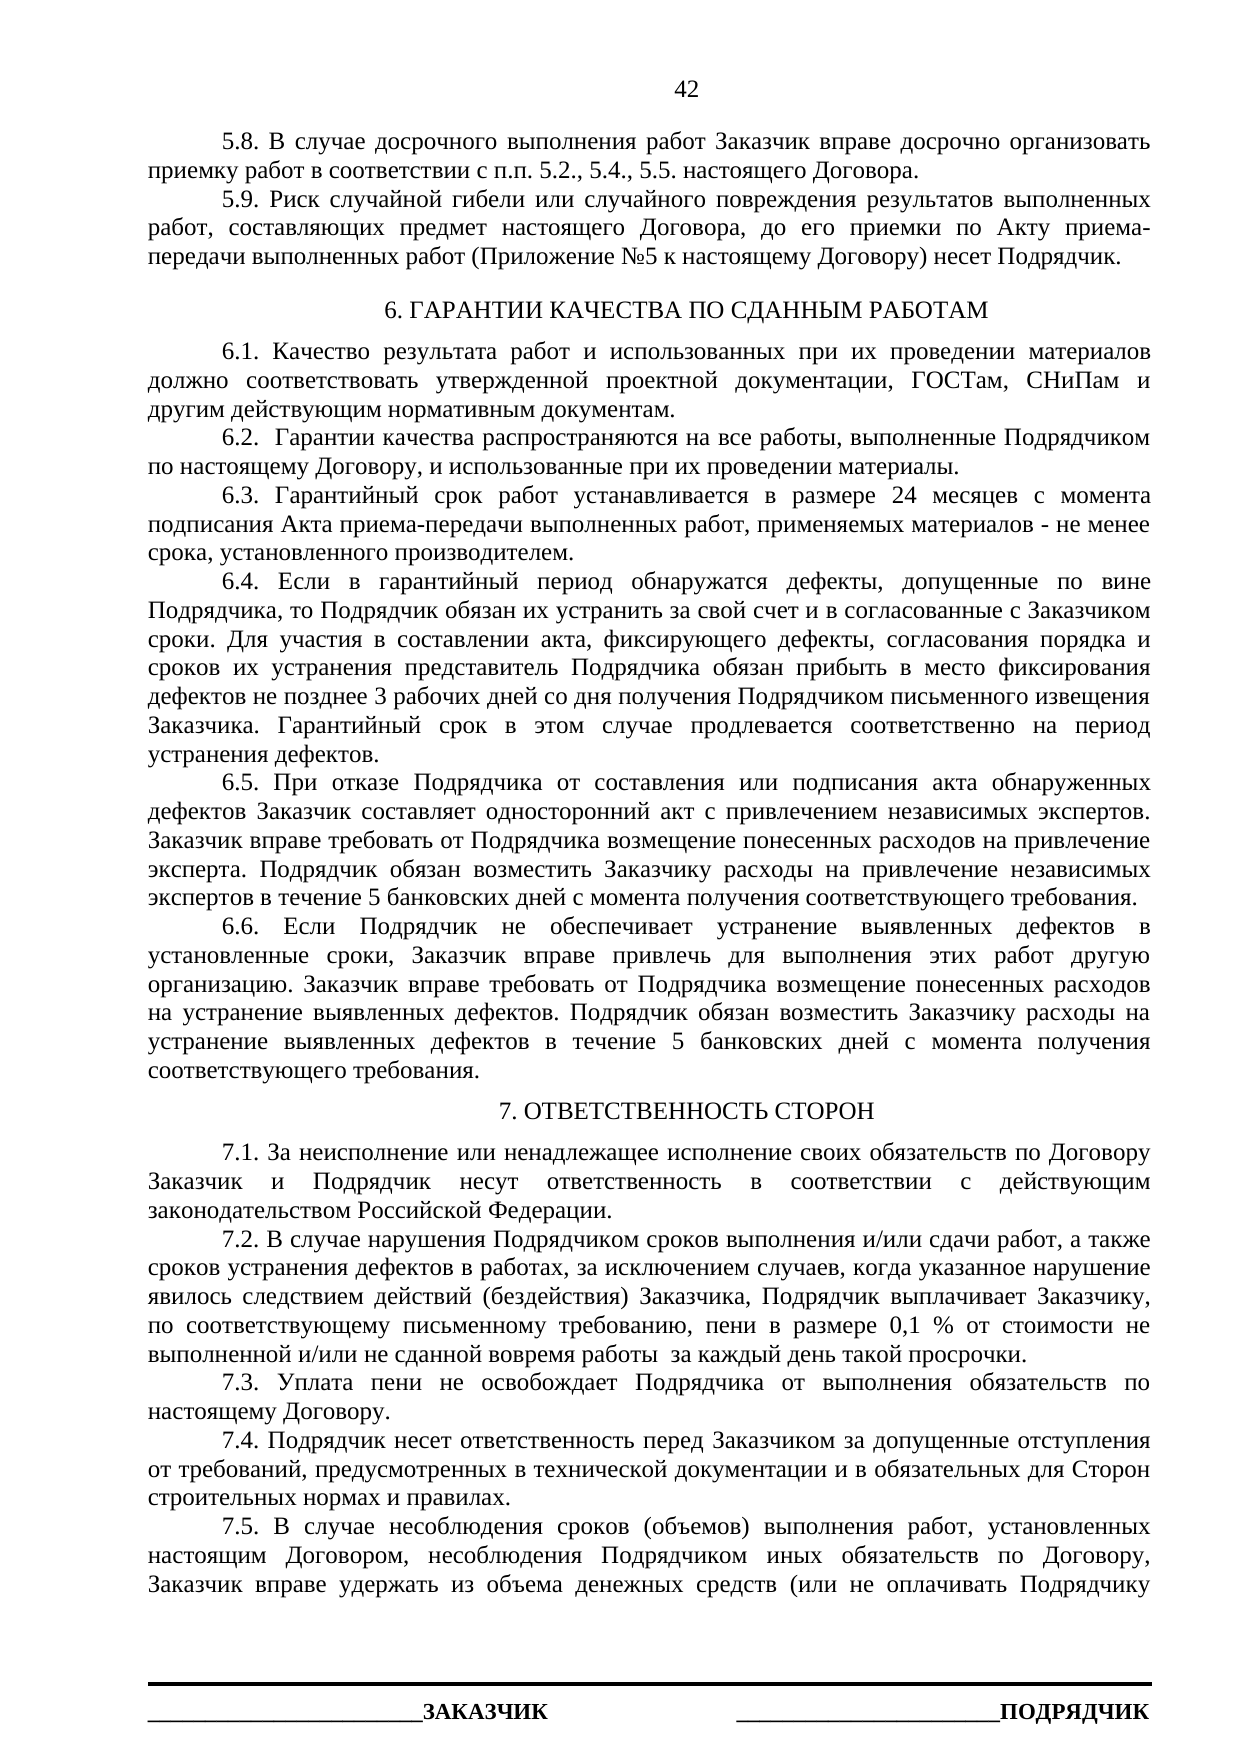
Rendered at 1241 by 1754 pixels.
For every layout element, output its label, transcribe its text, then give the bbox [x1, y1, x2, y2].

text 5.8. В случае досрочного выполнения работ Заказчик вправе досрочно организовать приемку работ в соответствии с п.п. 5.2., 5.4., 5.5. настоящего Договора. [148, 126, 1152, 184]
text 7.2. В случае нарушения Подрядчиком сроков выполнения и/или сдачи работ, а также сроков устранения дефектов в работах, за исключением случаев, когда указанное нарушение явилось следствием действий (бездействия) Заказчика, Подрядчик выплачивает Заказчику, по соответствующему письменному требованию, пени в размере 0,1 % от стоимости не выполненной и/или не сданной вовремя работы за каждый день такой просрочки. [148, 1224, 1152, 1367]
text 6.6. Если Подрядчик не обеспечивает устранение выявленных дефектов в установленные сроки, Заказчик вправе привлечь для выполнения этих работ другую организацию. Заказчик вправе требовать от Подрядчика возмещение понесенных расходов на устранение выявленных дефектов. Подрядчик обязан возместить Заказчику расходы на устранение выявленных дефектов в течение 5 банковских дней с момента получения соответствующего требования. [148, 911, 1152, 1084]
text 7. ОТВЕТСТВЕННОСТЬ СТОРОН [148, 1096, 1152, 1125]
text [148, 1511, 1152, 1597]
text 6. ГАРАНТИИ КАЧЕСТВА ПО СДАННЫМ РАБОТАМ [148, 295, 1152, 324]
text 6.2. Гарантии качества распространяются на все работы, выполненные Подрядчиком по настоящему Договору, и использованные при их проведении материалы. [148, 422, 1152, 480]
text 7.3. Уплата пени не освобождает Подрядчика от выполнения обязательств по настоящему Договору. [148, 1367, 1152, 1425]
text 6.1. Качество результата работ и использованных при их проведении материалов должно соответствовать утвержденной проектной документации, ГОСТам, СНиПам и другим действующим нормативным документам. [148, 336, 1152, 422]
text 7.1. За неисполнение или ненадлежащее исполнение своих обязательств по Договору Заказчик и Подрядчик несут ответственность в соответствии с действующим законодательством Российской Федерации. [148, 1137, 1152, 1224]
text 6.4. Если в гарантийный период обнаружатся дефекты, допущенные по вине Подрядчика, то Подрядчик обязан их устранить за свой счет и в согласованные с Заказчиком сроки. Для участия в составлении акта, фиксирующего дефекты, согласования порядка и сроков их устранения представитель Подрядчика обязан прибыть в место фиксирования дефектов не позднее 3 рабочих дней со дня получения Подрядчиком письменного извещения Заказчика. Гарантийный срок в этом случае продлевается соответственно на период устранения дефектов. [148, 566, 1152, 767]
text 5.9. Риск случайной гибели или случайного повреждения результатов выполненных работ, составляющих предмет настоящего Договора, до его приемки по Акту приема-передачи выполненных работ (Приложение №5 к настоящему Договору) несет Подрядчик. [148, 184, 1152, 270]
text 6.5. При отказе Подрядчика от составления или подписания акта обнаруженных дефектов Заказчик составляет односторонний акт с привлечением независимых экспертов. Заказчик вправе требовать от Подрядчика возмещение понесенных расходов на привлечение эксперта. Подрядчик обязан возместить Заказчику расходы на привлечение независимых экспертов в течение 5 банковских дней с момента получения соответствующего требования. [148, 767, 1152, 911]
text 6.3. Гарантийный срок работ устанавливается в размере 24 месяцев с момента подписания Акта приема-передачи выполненных работ, применяемых материалов - не менее срока, установленного производителем. [148, 480, 1152, 566]
text 7.4. Подрядчик несет ответственность перед Заказчиком за допущенные отступления от требований, предусмотренных в технической документации и в обязательных для Сторон строительных нормах и правилах. [148, 1425, 1152, 1511]
